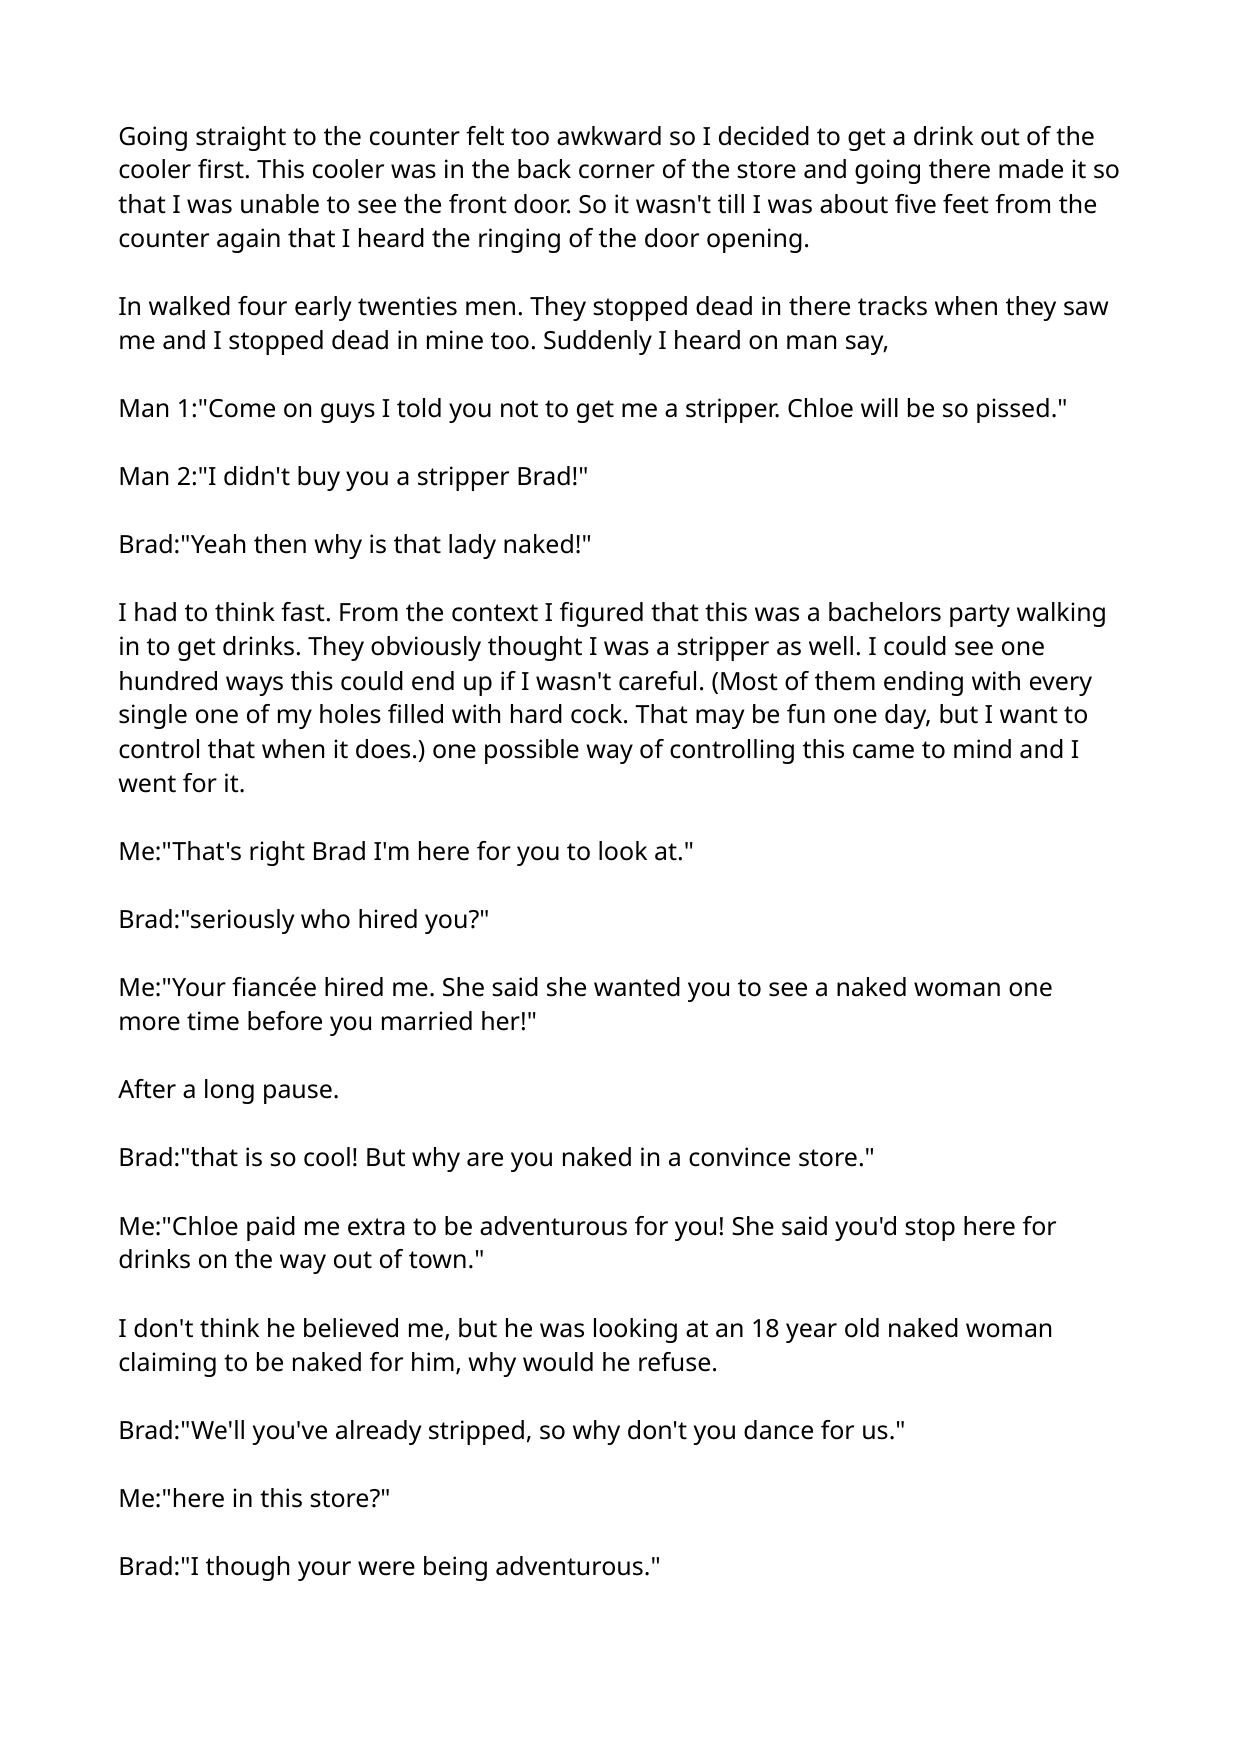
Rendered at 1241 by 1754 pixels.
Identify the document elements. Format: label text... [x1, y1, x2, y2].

text Me:"Your fiancée hired me. She said she wanted you to see a naked woman one more time before you married her!" [118, 970, 1122, 1038]
text Brad:"that is so cool! But why are you naked in a convince store." [118, 1140, 1122, 1174]
text Brad:"Yeah then why is that lady naked!" [118, 527, 1122, 561]
text Brad:"seriously who hired you?" [118, 902, 1122, 936]
text Brad:"I though your were being adventurous." [118, 1549, 1122, 1583]
text In walked four early twenties men. They stopped dead in there tracks when they saw me and I stopped dead in mine too. Suddenly I heard on man say, [118, 288, 1122, 357]
text Me:"That's right Brad I'm here for you to look at." [118, 833, 1122, 867]
text Going straight to the counter felt too awkward so I decided to get a drink out of the cooler first. This cooler was in the back corner of the store and going there made it so that I was unable to see the front door. So it wasn't till I was about five feet from the counter again that I heard the ringing of the door opening. [118, 118, 1122, 254]
text Man 1:"Come on guys I told you not to get me a stripper. Chloe will be so pissed." [118, 391, 1122, 425]
text I had to think fast. From the context I figured that this was a bachelors party walking in to get drinks. They obviously thought I was a stripper as well. I could see one hundred ways this could end up if I wasn't careful. (Most of them ending with every single one of my holes filled with hard cock. That may be fun one day, but I want to control that when it does.) one possible way of controlling this came to mind and I went for it. [118, 595, 1122, 799]
text Me:"Chloe paid me extra to be adventurous for you! She said you'd stop here for drinks on the way out of town." [118, 1208, 1122, 1276]
text I don't think he believed me, but he was looking at an 18 year old naked woman claiming to be naked for him, why would he refuse. [118, 1310, 1122, 1378]
text Brad:"We'll you've already stripped, so why don't you dance for us." [118, 1412, 1122, 1447]
text Man 2:"I didn't buy you a stripper Brad!" [118, 459, 1122, 493]
text Me:"here in this store?" [118, 1481, 1122, 1515]
text After a long pause. [118, 1072, 1122, 1106]
